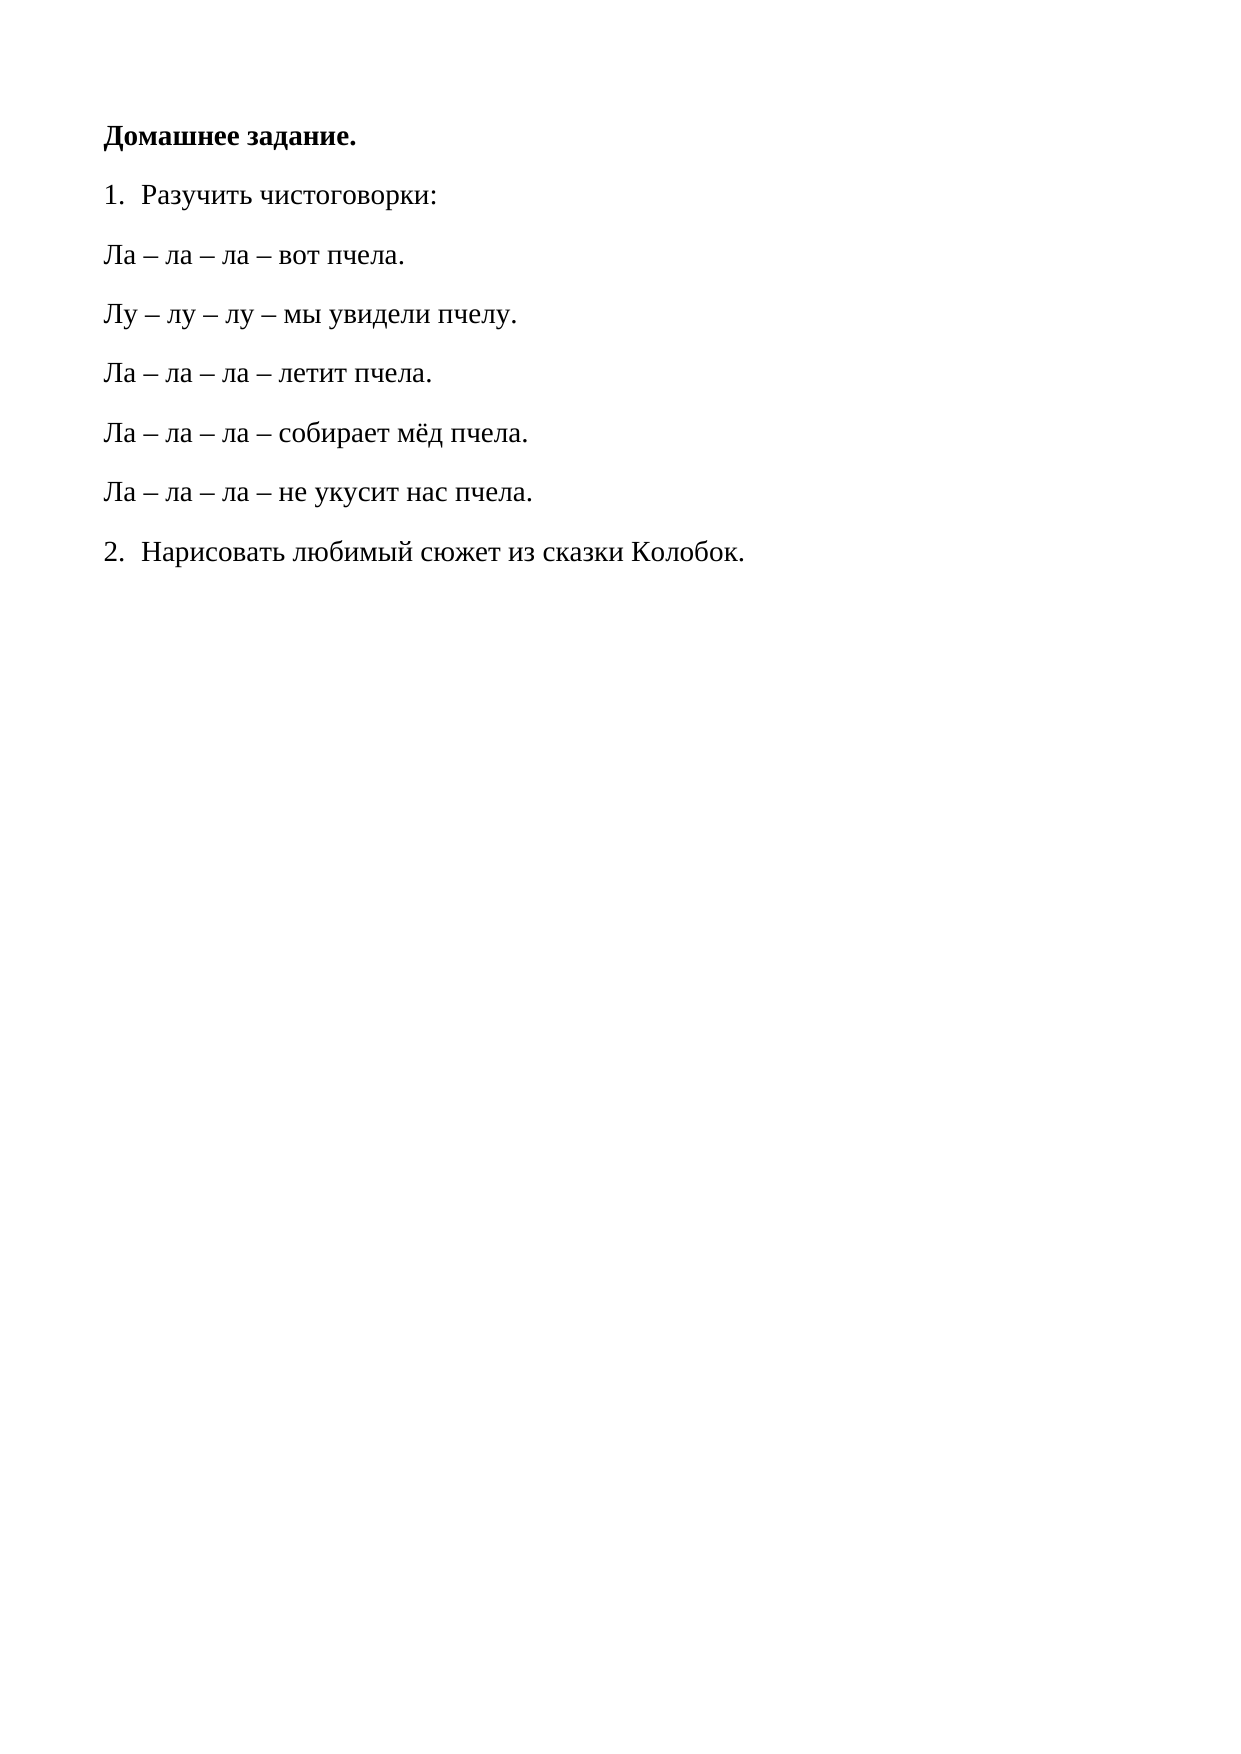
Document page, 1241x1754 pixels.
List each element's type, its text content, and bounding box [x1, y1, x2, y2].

text Ла – ла – ла – собирает мёд пчела. [103, 415, 1152, 448]
list Разучить чистоговорки: [103, 177, 1152, 211]
text Ла – ла – ла – вот пчела. [103, 237, 1152, 270]
text Ла – ла – ла – не укусит нас пчела. [103, 474, 1152, 508]
text Лу – лу – лу – мы увидели пчелу. [103, 296, 1152, 330]
text Ла – ла – ла – летит пчела. [103, 356, 1152, 389]
list Нарисовать любимый сюжет из сказки Колобок. [103, 534, 1152, 567]
text Домашнее задание. [103, 118, 1152, 152]
